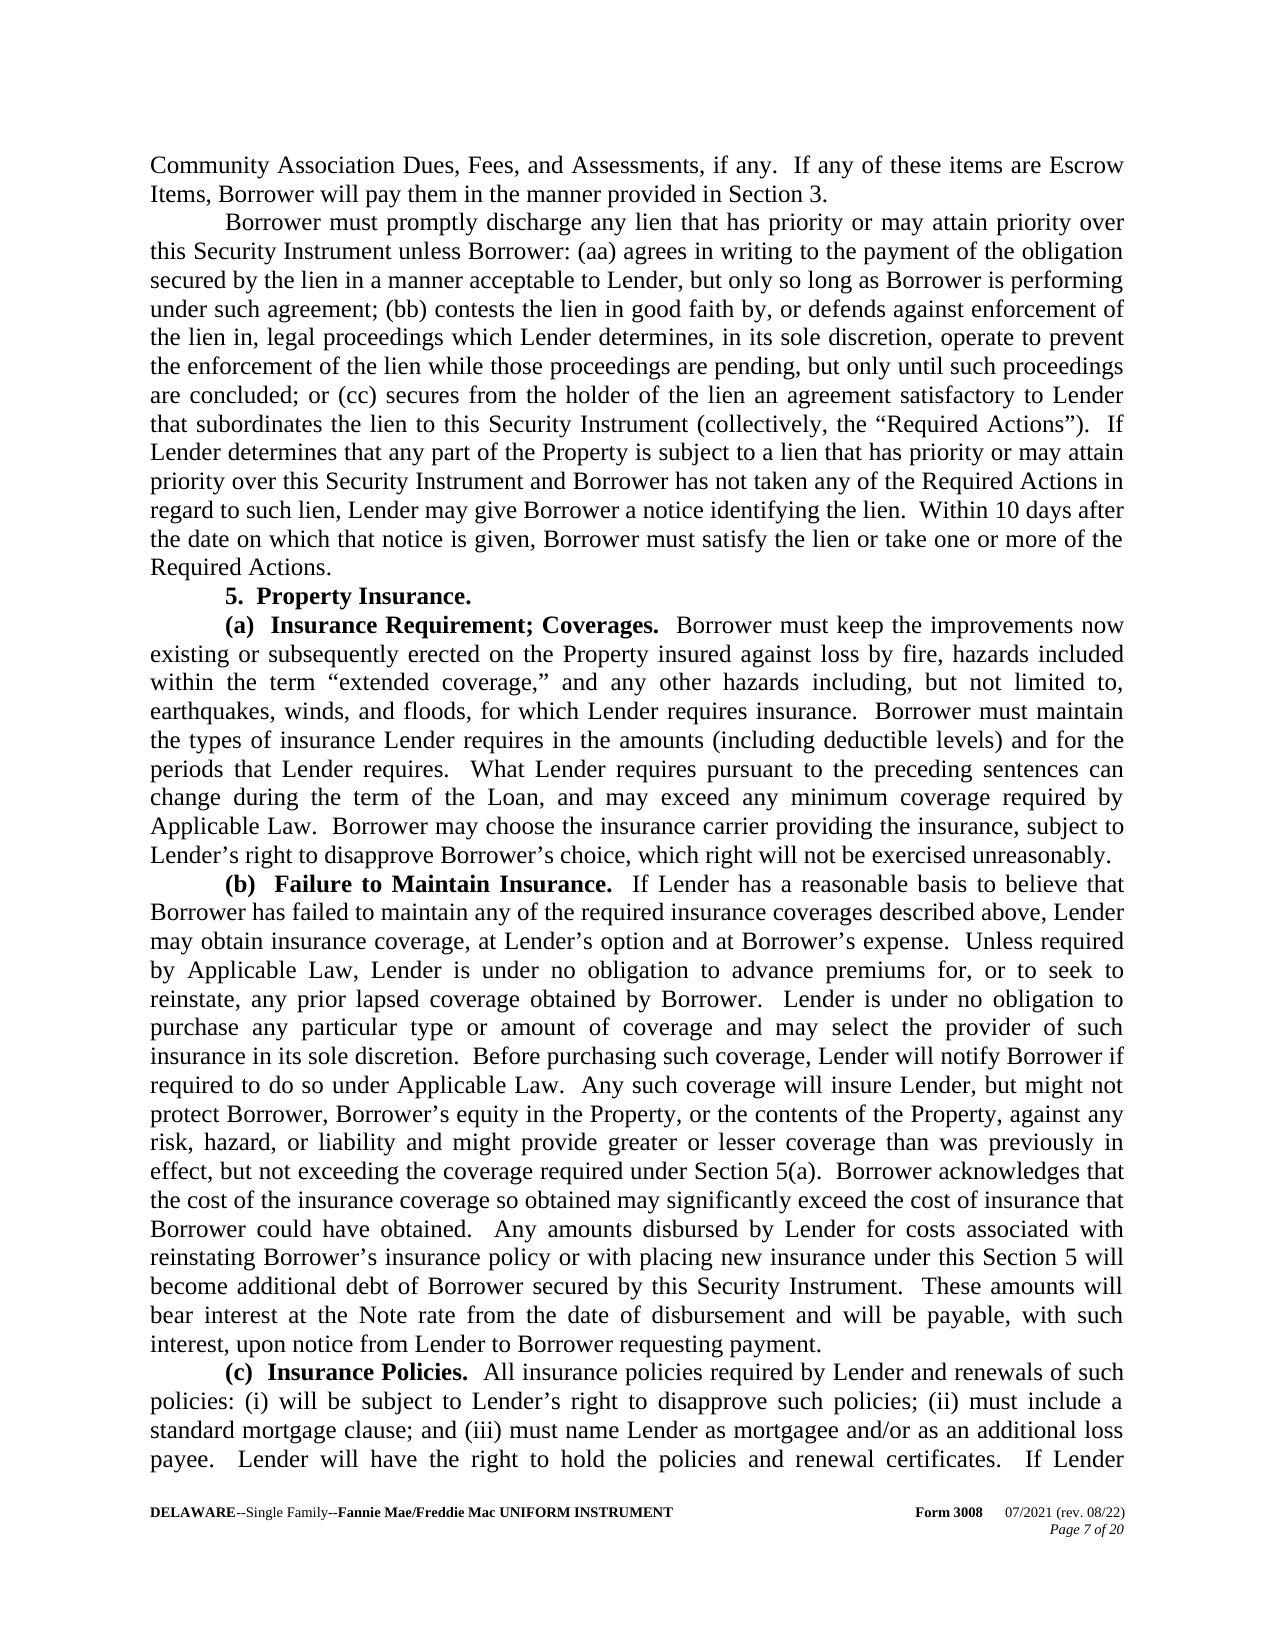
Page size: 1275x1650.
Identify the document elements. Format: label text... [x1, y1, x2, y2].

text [150, 1357, 1125, 1472]
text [150, 150, 1125, 207]
text (a) Insurance Requirement; Coverages. Borrower must keep the improvements now existing or subsequently erected on the Property insured against loss by fire, hazards included within the term “extended coverage,” and any other hazards including, but not limited to, earthquakes, winds, and floods, for which Lender requires insurance. Borrower must maintain the types of insurance Lender requires in the amounts (including deductible levels) and for the periods that Lender requires. What Lender requires pursuant to the preceding sentences can change during the term of the Loan, and may exceed any minimum coverage required by Applicable Law. Borrower may choose the insurance carrier providing the insurance, subject to Lender’s right to disapprove Borrower’s choice, which right will not be exercised unreasonably. [150, 610, 1125, 869]
text (b) Failure to Maintain Insurance. If Lender has a reasonable basis to believe that Borrower has failed to maintain any of the required insurance coverages described above, Lender may obtain insurance coverage, at Lender’s option and at Borrower’s expense. Unless required by Applicable Law, Lender is under no obligation to advance premiums for, or to seek to reinstate, any prior lapsed coverage obtained by Borrower. Lender is under no obligation to purchase any particular type or amount of coverage and may select the provider of such insurance in its sole discretion. Before purchasing such coverage, Lender will notify Borrower if required to do so under Applicable Law. Any such coverage will insure Lender, but might not protect Borrower, Borrower’s equity in the Property, or the contents of the Property, against any risk, hazard, or liability and might provide greater or lesser coverage than was previously in effect, but not exceeding the coverage required under Section 5(a). Borrower acknowledges that the cost of the insurance coverage so obtained may significantly exceed the cost of insurance that Borrower could have obtained. Any amounts disbursed by Lender for costs associated with reinstating Borrower’s insurance policy or with placing new insurance under this Section 5 will become additional debt of Borrower secured by this Security Instrument. These amounts will bear interest at the Note rate from the date of disbursement and will be payable, with such interest, upon notice from Lender to Borrower requesting payment. [150, 869, 1125, 1357]
text 5. Property Insurance. [150, 581, 1125, 610]
text Borrower must promptly discharge any lien that has priority or may attain priority over this Security Instrument unless Borrower: (aa) agrees in writing to the payment of the obligation secured by the lien in a manner acceptable to Lender, but only so long as Borrower is performing under such agreement; (bb) contests the lien in good faith by, or defends against enforcement of the lien in, legal proceedings which Lender determines, in its sole discretion, operate to prevent the enforcement of the lien while those proceedings are pending, but only until such proceedings are concluded; or (cc) secures from the holder of the lien an agreement satisfactory to Lender that subordinates the lien to this Security Instrument (collectively, the “Required Actions”). If Lender determines that any part of the Property is subject to a lien that has priority or may attain priority over this Security Instrument and Borrower has not taken any of the Required Actions in regard to such lien, Lender may give Borrower a notice identifying the lien. Within 10 days after the date on which that notice is given, Borrower must satisfy the lien or take one or more of the Required Actions. [150, 207, 1125, 581]
